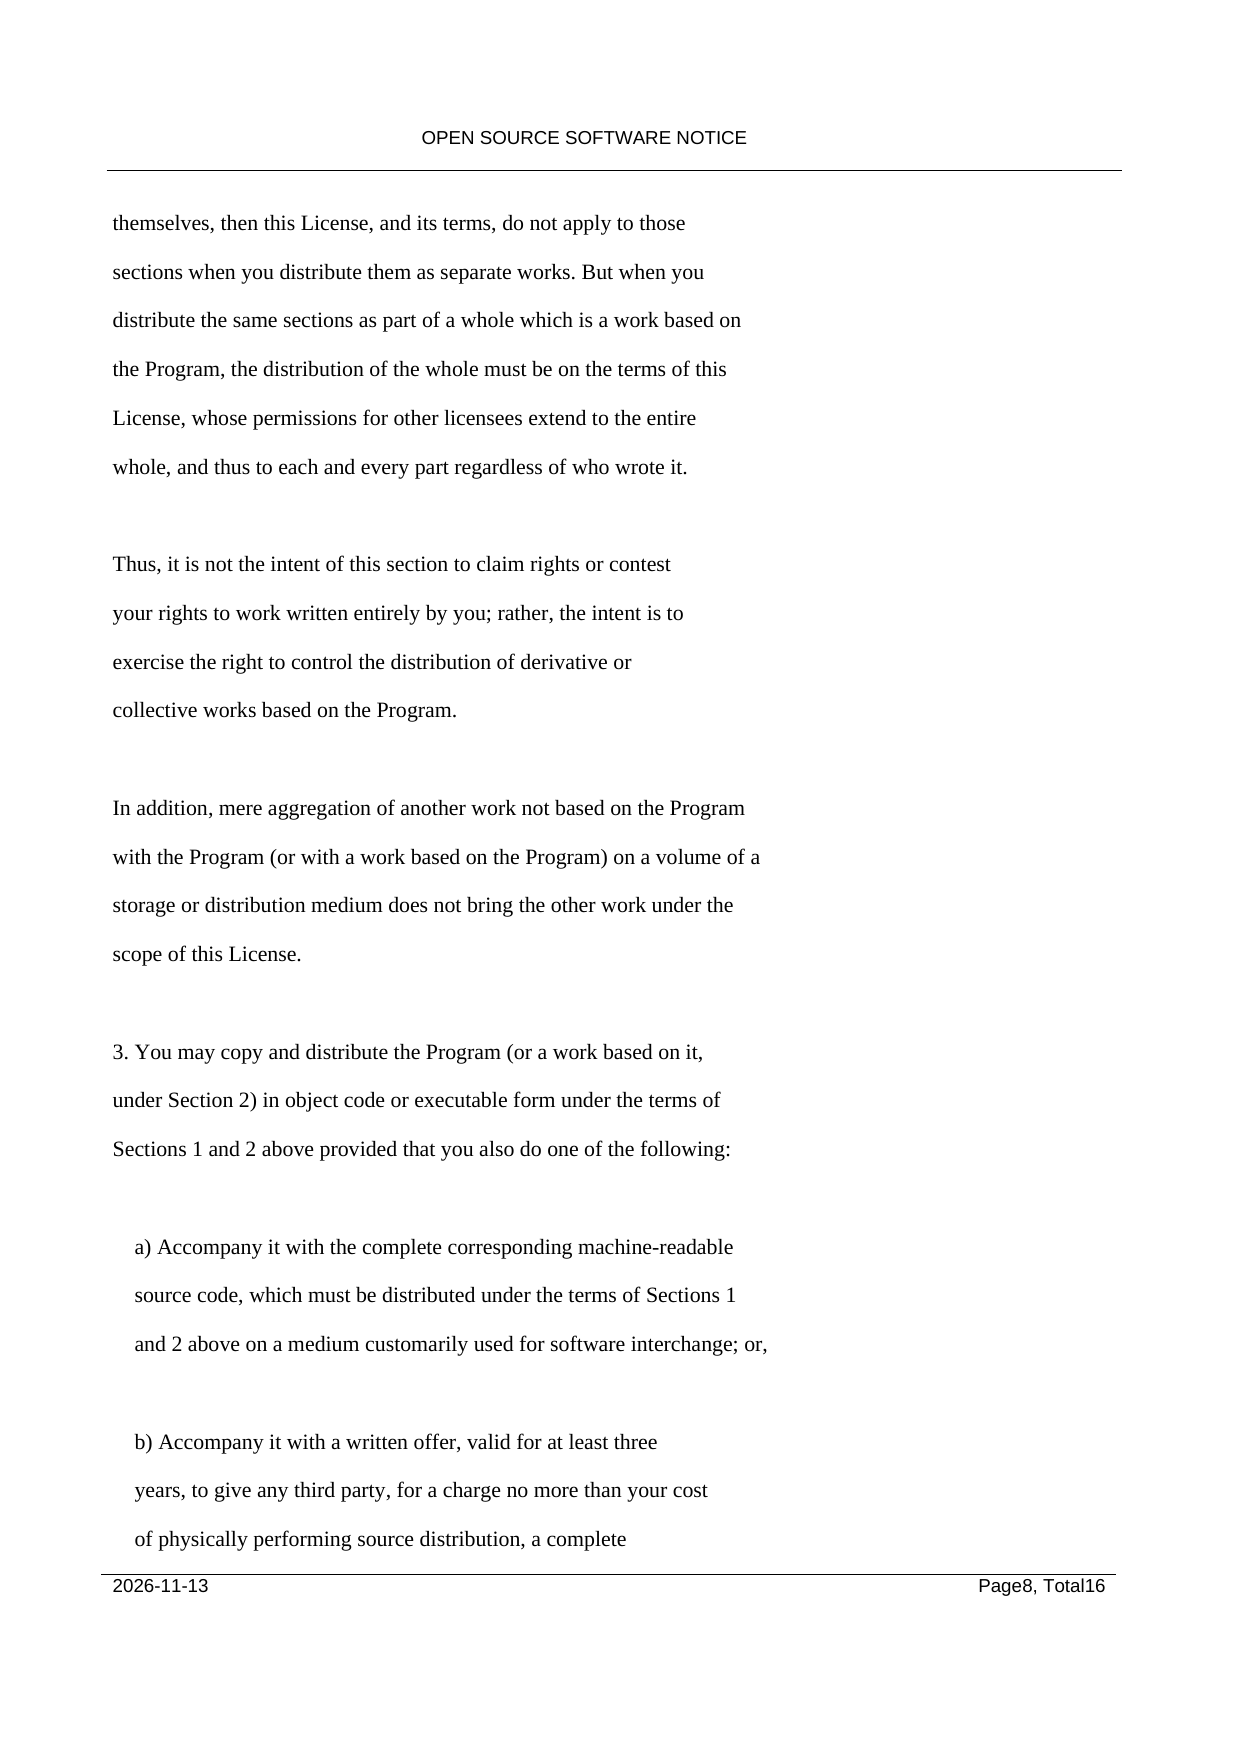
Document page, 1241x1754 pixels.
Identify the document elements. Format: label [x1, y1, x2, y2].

text [112, 206, 1128, 1555]
